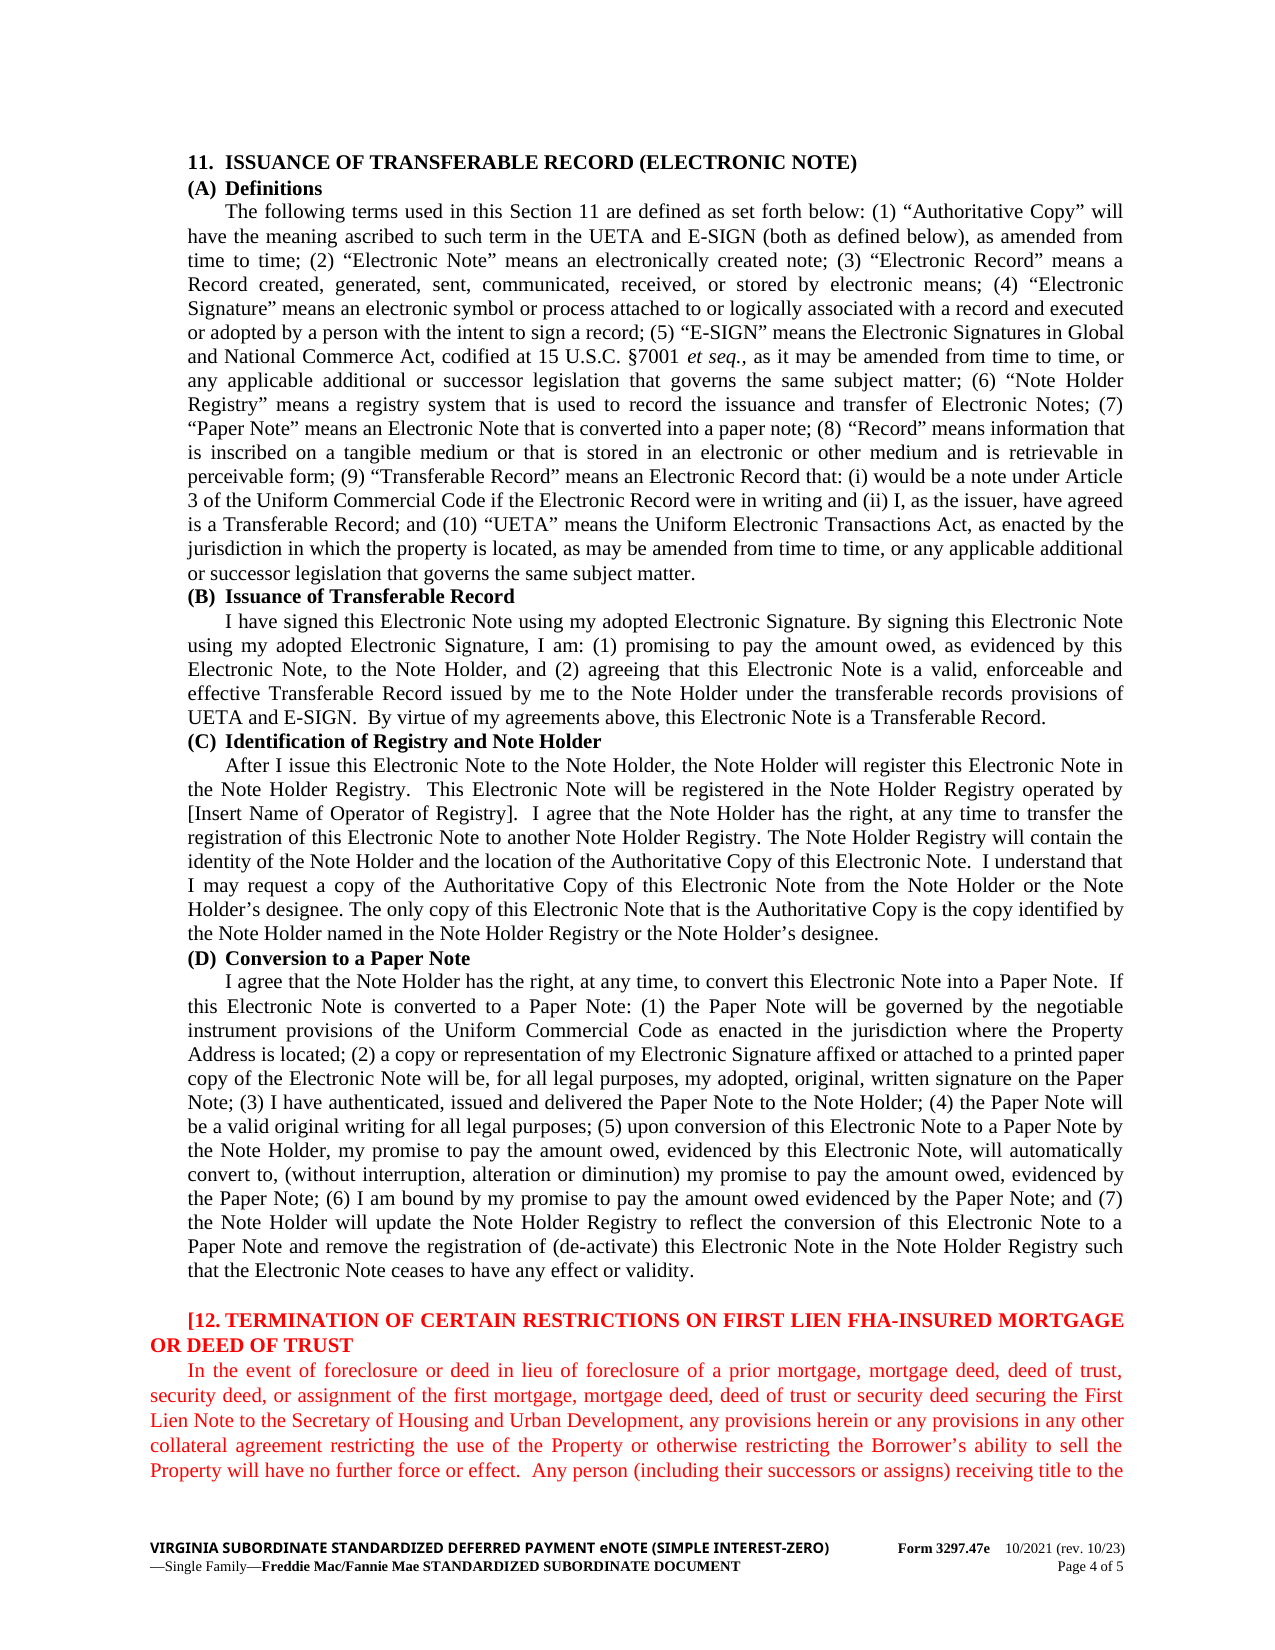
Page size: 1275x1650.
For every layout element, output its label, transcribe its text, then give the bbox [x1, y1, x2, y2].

text I have signed this Electronic Note using my adopted Electronic Signature. By signing this Electronic Note using my adopted Electronic Signature, I am: (1) promising to pay the amount owed, as evidenced by this Electronic Note, to the Note Holder, and (2) agreeing that this Electronic Note is a valid, enforceable and effective Transferable Record issued by me to the Note Holder under the transferable records provisions of UETA and E-SIGN. By virtue of my agreements above, this Electronic Note is a Transferable Record. [187, 608, 1125, 729]
text 11. ISSUANCE OF TRANSFERABLE RECORD (ELECTRONIC NOTE) [150, 150, 1125, 174]
text (D) Conversion to a Paper Note [150, 945, 1125, 969]
list Issuance of Transferable Record [150, 584, 1125, 608]
text I agree that the Note Holder has the right, at any time, to convert this Electronic Note into a Paper Note. If this Electronic Note is converted to a Paper Note: (1) the Paper Note will be governed by the negotiable instrument provisions of the Uniform Commercial Code as enacted in the jurisdiction where the Property Address is located; (2) a copy or representation of my Electronic Signature affixed or attached to a printed paper copy of the Electronic Note will be, for all legal purposes, my adopted, original, written signature on the Paper Note; (3) I have authenticated, issued and delivered the Paper Note to the Note Holder; (4) the Paper Note will be a valid original writing for all legal purposes; (5) upon conversion of this Electronic Note to a Paper Note by the Note Holder, my promise to pay the amount owed, evidenced by this Electronic Note, will automatically convert to, (without interruption, alteration or diminution) my promise to pay the amount owed, evidenced by the Paper Note; (6) I am bound by my promise to pay the amount owed evidenced by the Paper Note; and (7) the Note Holder will update the Note Holder Registry to reflect the conversion of this Electronic Note to a Paper Note and remove the registration of (de-activate) this Electronic Note in the Note Holder Registry such that the Electronic Note ceases to have any effect or validity. [187, 969, 1125, 1282]
text (C) Identification of Registry and Note Holder [150, 729, 1125, 753]
list Definitions [150, 175, 1125, 199]
text After I issue this Electronic Note to the Note Holder, the Note Holder will register this Electronic Note in the Note Holder Registry. This Electronic Note will be registered in the Note Holder Registry operated by [Insert Name of Operator of Registry]. I agree that the Note Holder has the right, at any time to transfer the registration of this Electronic Note to another Note Holder Registry. The Note Holder Registry will contain the identity of the Note Holder and the location of the Authoritative Copy of this Electronic Note. I understand that I may request a copy of the Authoritative Copy of this Electronic Note from the Note Holder or the Note Holder’s designee. The only copy of this Electronic Note that is the Authoritative Copy is the copy identified by the Note Holder named in the Note Holder Registry or the Note Holder’s designee. [187, 753, 1125, 945]
text [12. TERMINATION OF CERTAIN RESTRICTIONS ON FIRST LIEN FHA-INSURED MORTGAGE OR DEED OF TRUST [150, 1308, 1125, 1357]
text The following terms used in this Section 11 are defined as set forth below: (1) “Authoritative Copy” will have the meaning ascribed to such term in the UETA and E-SIGN (both as defined below), as amended from time to time; (2) “Electronic Note” means an electronically created note; (3) “Electronic Record” means a Record created, generated, sent, communicated, received, or stored by electronic means; (4) “Electronic Signature” means an electronic symbol or process attached to or logically associated with a record and executed or adopted by a person with the intent to sign a record; (5) “E-SIGN” means the Electronic Signatures in Global and National Commerce Act, codified at 15 U.S.C. §7001 et seq., as it may be amended from time to time, or any applicable additional or successor legislation that governs the same subject matter; (6) “Note Holder Registry” means a registry system that is used to record the issuance and transfer of Electronic Notes; (7) “Paper Note” means an Electronic Note that is converted into a paper note; (8) “Record” means information that is inscribed on a tangible medium or that is stored in an electronic or other medium and is retrievable in perceivable form; (9) “Transferable Record” means an Electronic Record that: (i) would be a note under Article 3 of the Uniform Commercial Code if the Electronic Record were in writing and (ii) I, as the issuer, have agreed is a Transferable Record; and (10) “UETA” means the Uniform Electronic Transactions Act, as enacted by the jurisdiction in which the property is located, as may be amended from time to time, or any applicable additional or successor legislation that governs the same subject matter. [187, 199, 1125, 584]
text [150, 1358, 1125, 1482]
